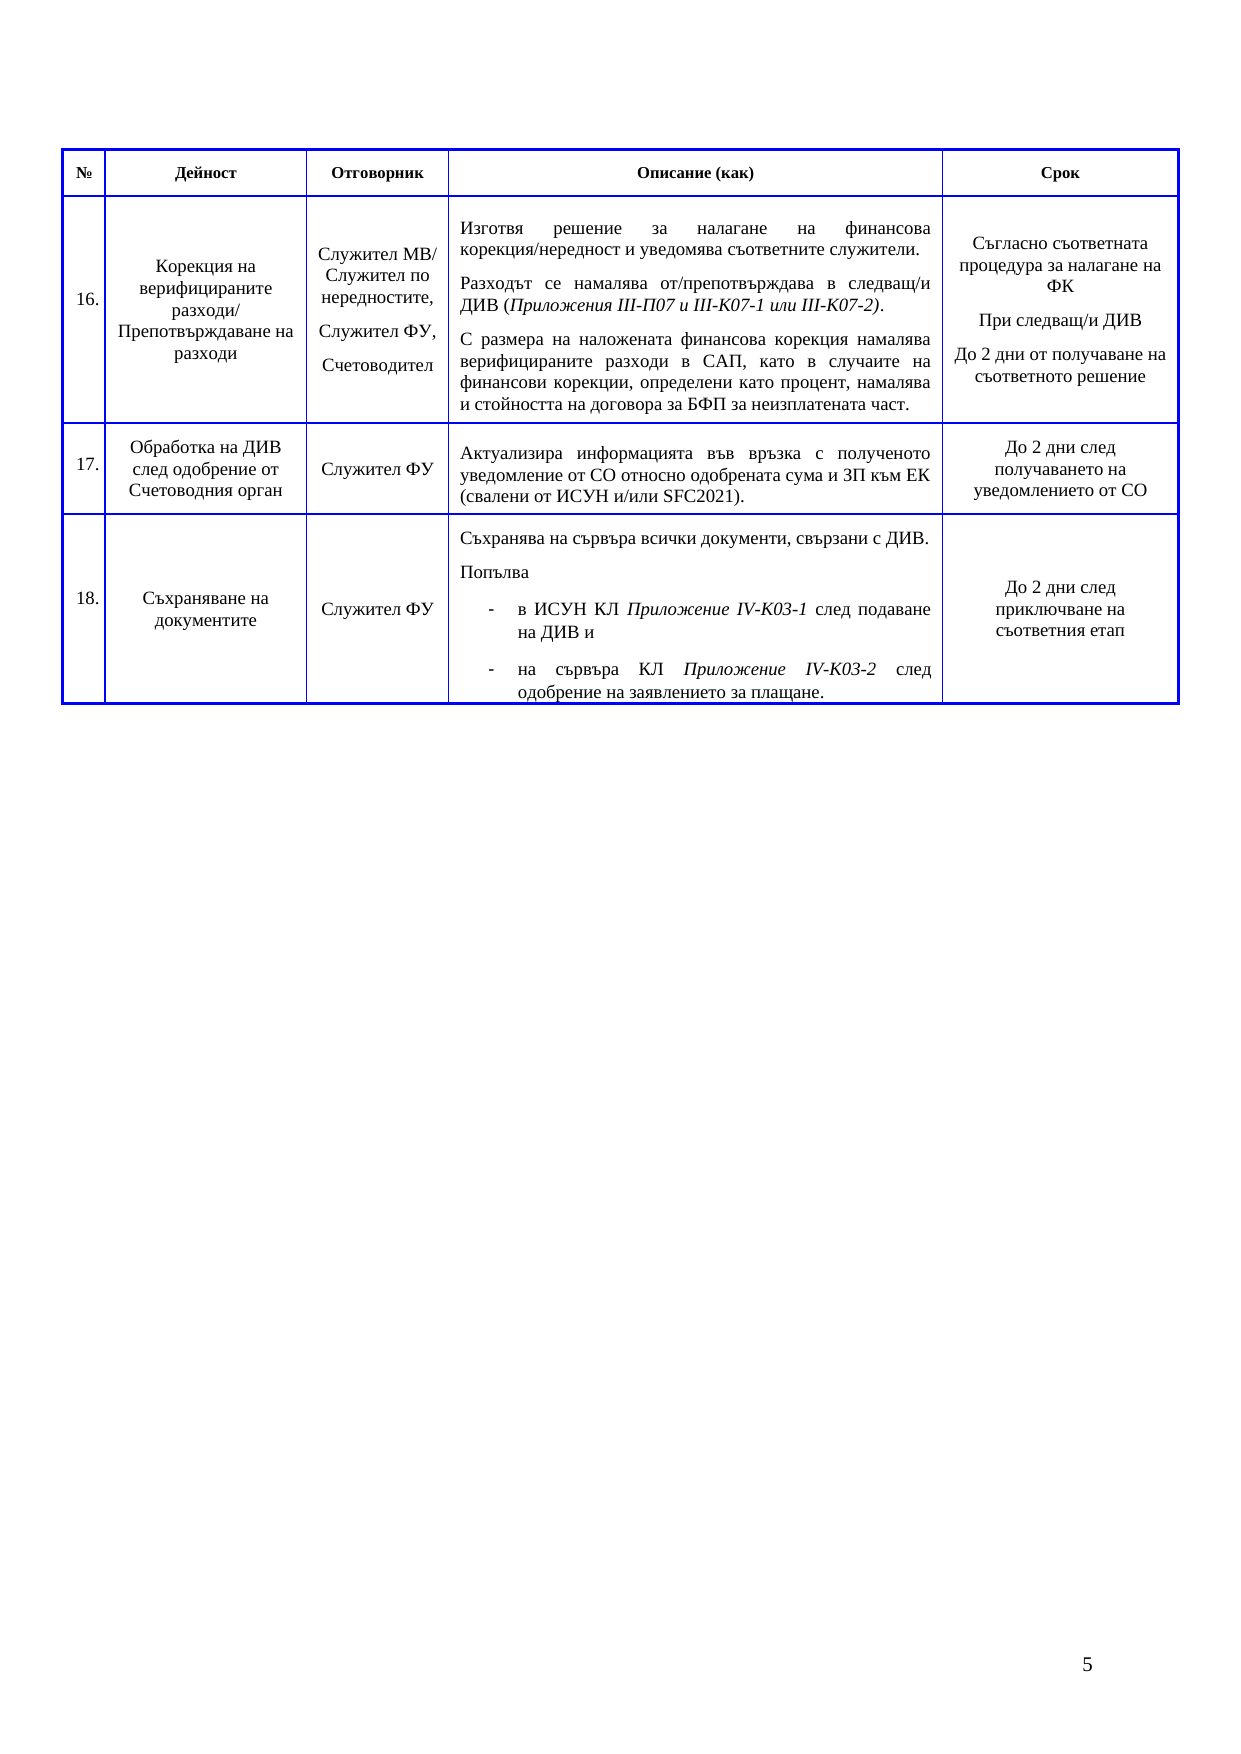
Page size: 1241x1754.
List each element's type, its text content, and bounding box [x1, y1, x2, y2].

table_cell Съгласно съответната процедура за налагане на ФК При следващ/и ДИВ До 2 дни от получаване на съответното решение [943, 197, 1177, 422]
table_cell До 2 дни след приключване на съответния етап [943, 515, 1177, 702]
table_cell [64, 424, 104, 513]
table_cell Обработка на ДИВ след одобрение от Счетоводния орган [106, 424, 306, 513]
table_cell Служител ФУ [307, 424, 448, 513]
table_header Срок [943, 151, 1177, 195]
table_header Отговорник [307, 151, 448, 195]
table_cell Съхранява на сървъра всички документи, свързани с ДИВ. Попълва в ИСУН КЛ Приложение IV-K03-1 след подаване на ДИВ и на сървъра КЛ Приложение IV-K03-2 след одобрение на заявлението за плащане. [449, 515, 942, 702]
table_cell Служител МВ/ Служител по нередностите, Служител ФУ, Счетоводител [307, 197, 448, 422]
table_cell До 2 дни след получаването на уведомлението от СО [943, 424, 1177, 513]
table_header Описание (как) [449, 151, 942, 195]
table_header Дейност [106, 151, 306, 195]
table_cell Изготвя решение за налагане на финансова корекция/нередност и уведомява съответните служители. Разходът се намалява от/препотвърждава в следващ/и ДИВ (Приложения III-П07 и III-К07-1 или III-К07-2). С размера на наложената финансова корекция намалява верифицираните разходи в САП, като в случаите на финансови корекции, определени като процент, намалява и стойността на договора за БФП за неизплатената част. [449, 197, 942, 422]
table_cell Съхраняване на документите [106, 515, 306, 702]
table_cell Корекция на верифицираните разходи/ Препотвърждаване на разходи [106, 197, 306, 422]
table_cell Актуализира информацията във връзка с полученото уведомление от СО относно одобрената сума и ЗП към ЕК (свалени от ИСУН и/или SFC2021). [449, 424, 942, 513]
table_cell [64, 197, 104, 422]
table_cell [64, 515, 104, 702]
table_header № [64, 151, 104, 195]
table_cell Служител ФУ [307, 515, 448, 702]
